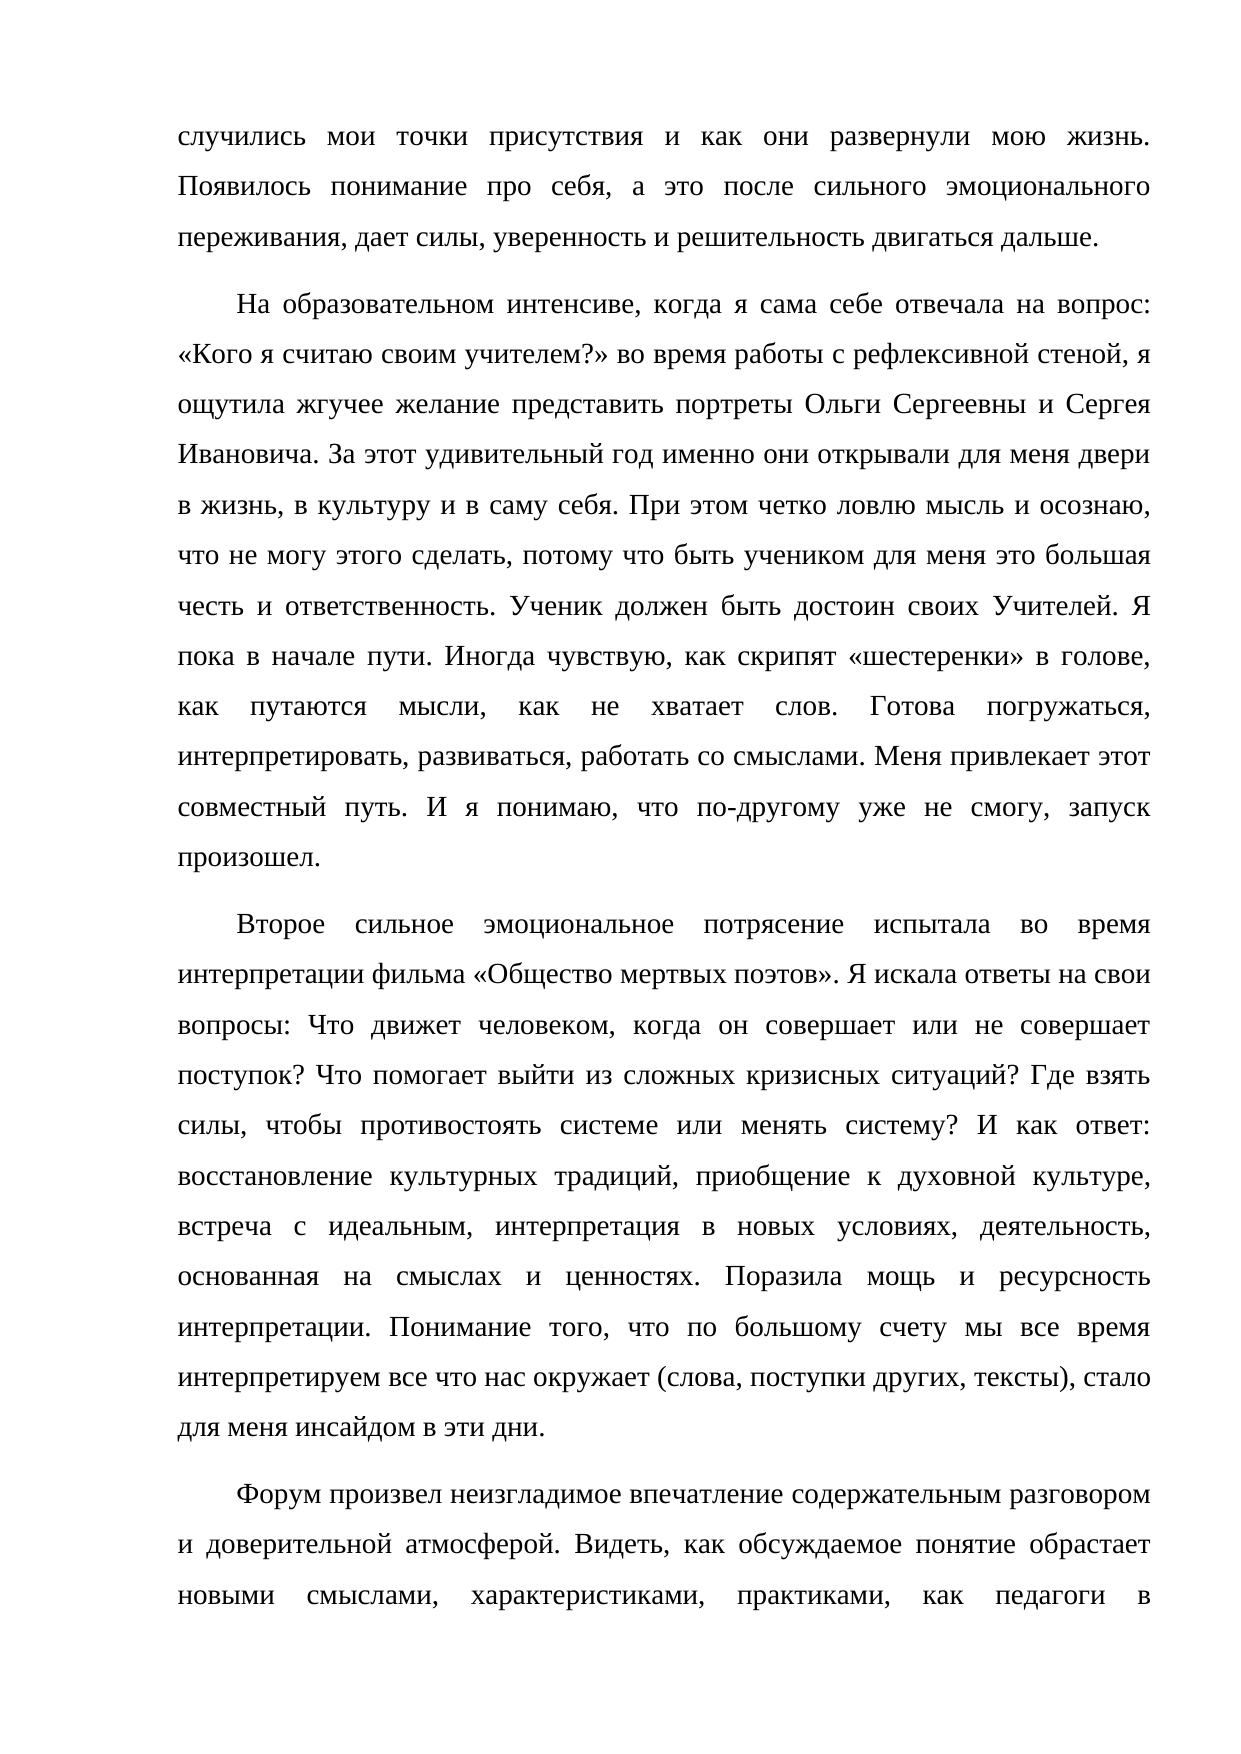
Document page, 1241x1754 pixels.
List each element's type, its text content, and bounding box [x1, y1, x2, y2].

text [177, 1476, 1152, 1610]
text На образовательном интенсиве, когда я сама себе отвечала на вопрос: «Кого я считаю своим учителем?» во время работы с рефлексивной стеной, я ощутила жгучее желание представить портреты Ольги Сергеевны и Сергея Ивановича. За этот удивительный год именно они открывали для меня двери в жизнь, в культуру и в саму себя. При этом четко ловлю мысль и осознаю, что не могу этого сделать, потому что быть учеником для меня это большая честь и ответственность. Ученик должен быть достоин своих Учителей. Я пока в начале пути. Иногда чувствую, как скрипят «шестеренки» в голове, как путаются мысли, как не хватает слов. Готова погружаться, интерпретировать, развиваться, работать со смыслами. Меня привлекает этот совместный путь. И я понимаю, что по-другому уже не смогу, запуск произошел. [177, 286, 1152, 873]
text Второе сильное эмоциональное потрясение испытала во время интерпретации фильма «Общество мертвых поэтов». Я искала ответы на свои вопросы: Что движет человеком, когда он совершает или не совершает поступок? Что помогает выйти из сложных кризисных ситуаций? Где взять силы, чтобы противостоять системе или менять систему? И как ответ: восстановление культурных традиций, приобщение к духовной культуре, встреча с идеальным, интерпретация в новых условиях, деятельность, основанная на смыслах и ценностях. Поразила мощь и ресурсность интерпретации. Понимание того, что по большому счету мы все время интерпретируем все что нас окружает (слова, поступки других, тексты), стало для меня инсайдом в эти дни. [177, 906, 1152, 1443]
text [177, 118, 1152, 252]
